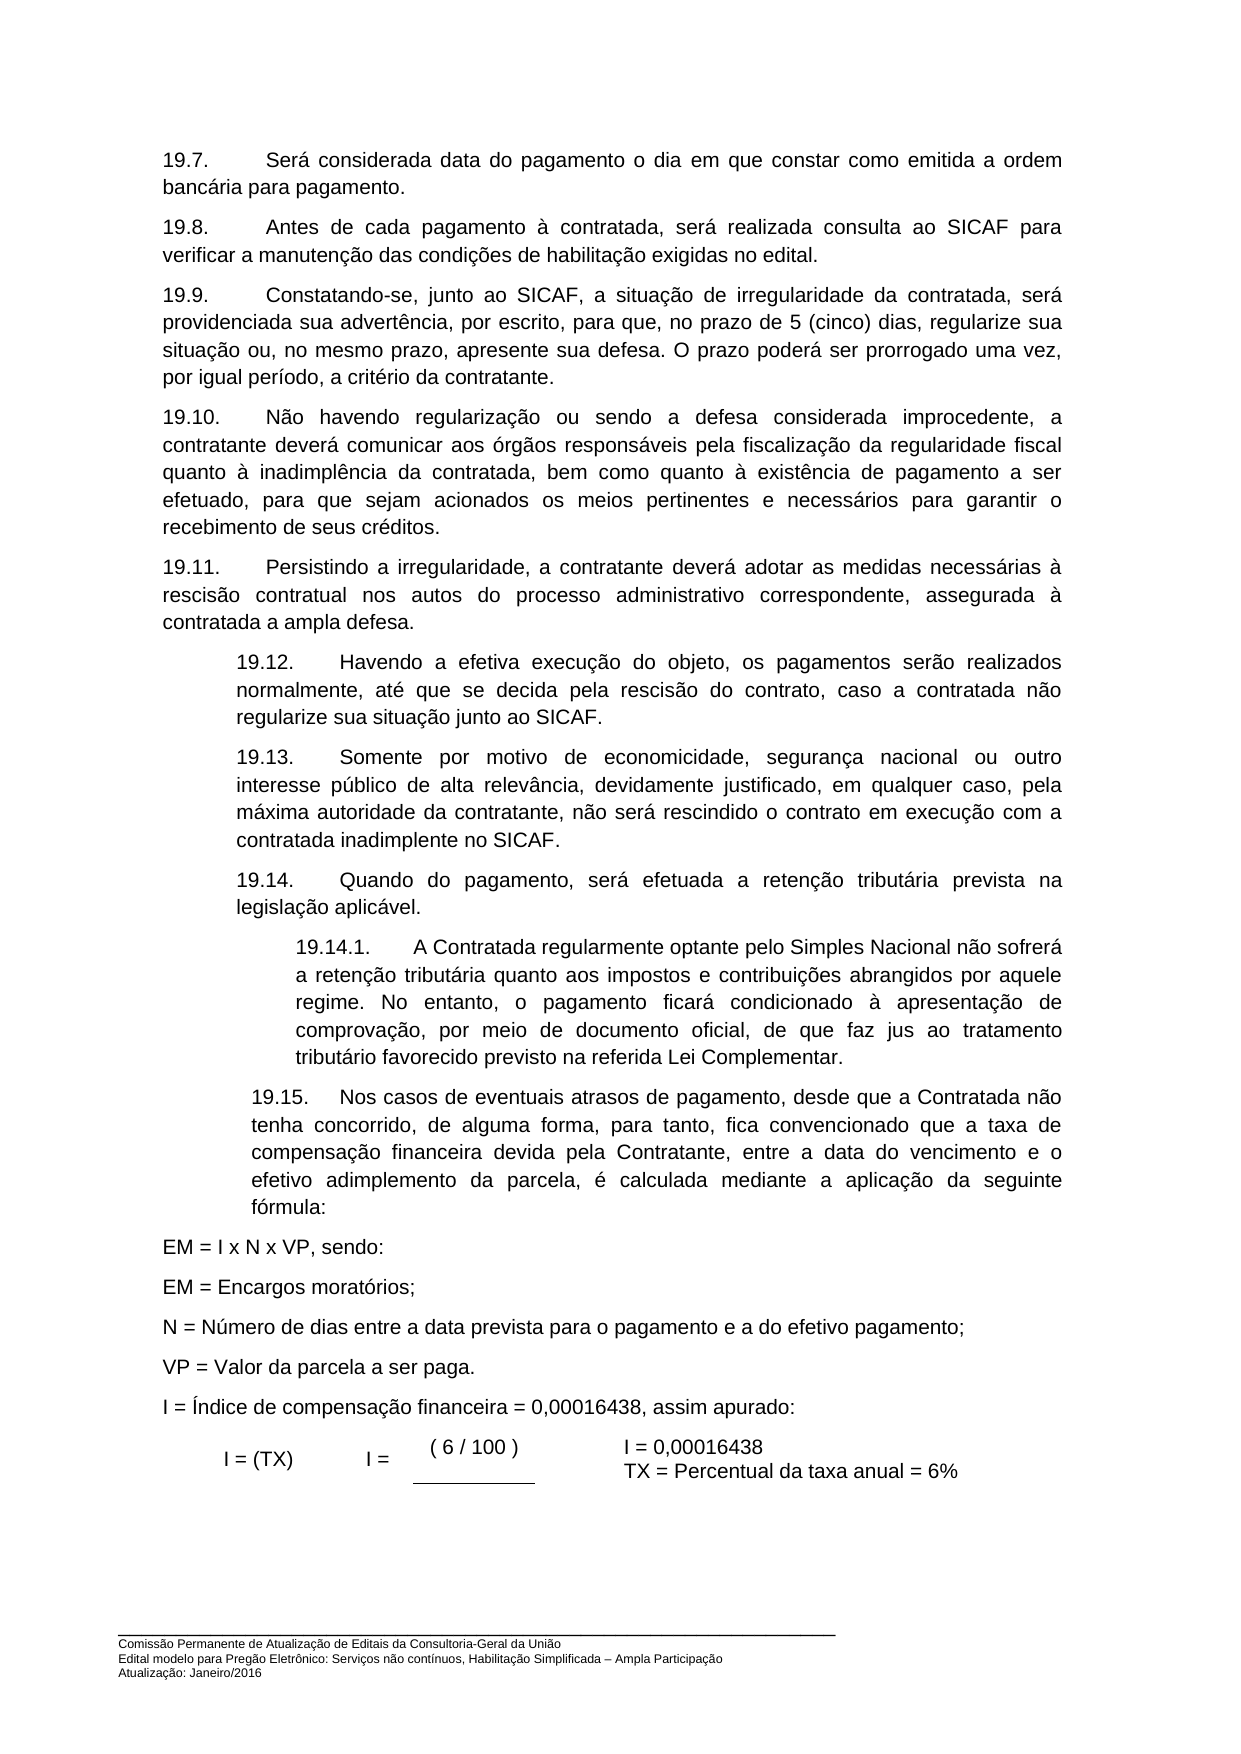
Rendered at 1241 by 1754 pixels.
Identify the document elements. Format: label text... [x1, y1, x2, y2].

text EM = Encargos moratórios; [162, 1275, 1063, 1299]
text VP = Valor da parcela a ser paga. [162, 1355, 1063, 1379]
list Será considerada data do pagamento o dia em que constar como emitida a ordem bancária para pagamento. [162, 148, 1063, 199]
list Não havendo regularização ou sendo a defesa considerada improcedente, a contratante deverá comunicar aos órgãos responsáveis pela fiscalização da regularidade fiscal quanto à inadimplência da contratada, bem como quanto à existência de pagamento a ser efetuado, para que sejam acionados os meios pertinentes e necessários para garantir o recebimento de seus créditos. [162, 405, 1063, 539]
table_header I = 0,00016438 TX = Percentual da taxa anual = 6% [535, 1435, 1004, 1483]
table_header I = [354, 1435, 413, 1483]
list Persistindo a irregularidade, a contratante deverá adotar as medidas necessárias à rescisão contratual nos autos do processo administrativo correspondente, assegurada à contratada a ampla defesa. [162, 555, 1063, 634]
list A Contratada regularmente optante pelo Simples Nacional não sofrerá a retenção tributária quanto aos impostos e contribuições abrangidos por aquele regime. No entanto, o pagamento ficará condicionado à apresentação de comprovação, por meio de documento oficial, de que faz jus ao tratamento tributário favorecido previsto na referida Lei Complementar. [295, 935, 1063, 1069]
list Constatando-se, junto ao SICAF, a situação de irregularidade da contratada, será providenciada sua advertência, por escrito, para que, no prazo de 5 (cinco) dias, regularize sua situação ou, no mesmo prazo, apresente sua defesa. O prazo poderá ser prorrogado uma vez, por igual período, a critério da contratante. [162, 283, 1063, 389]
text EM = I x N x VP, sendo: [162, 1235, 1063, 1259]
table_header I = (TX) [163, 1435, 354, 1483]
text N = Número de dias entre a data prevista para o pagamento e a do efetivo pagamento; [162, 1315, 1063, 1339]
text I = Índice de compensação financeira = 0,00016438, assim apurado: [162, 1395, 1063, 1419]
list Quando do pagamento, será efetuada a retenção tributária prevista na legislação aplicável. [236, 868, 1063, 919]
list Nos casos de eventuais atrasos de pagamento, desde que a Contratada não tenha concorrido, de alguma forma, para tanto, fica convencionado que a taxa de compensação financeira devida pela Contratante, entre a data do vencimento e o efetivo adimplemento da parcela, é calculada mediante a aplicação da seguinte fórmula: [251, 1085, 1063, 1219]
table_header ( 6 / 100 ) [413, 1435, 535, 1483]
list Antes de cada pagamento à contratada, será realizada consulta ao SICAF para verificar a manutenção das condições de habilitação exigidas no edital. [162, 215, 1063, 267]
list Havendo a efetiva execução do objeto, os pagamentos serão realizados normalmente, até que se decida pela rescisão do contrato, caso a contratada não regularize sua situação junto ao SICAF. [236, 650, 1063, 729]
list Somente por motivo de economicidade, segurança nacional ou outro interesse público de alta relevância, devidamente justificado, em qualquer caso, pela máxima autoridade da contratante, não será rescindido o contrato em execução com a contratada inadimplente no SICAF. [236, 745, 1063, 852]
